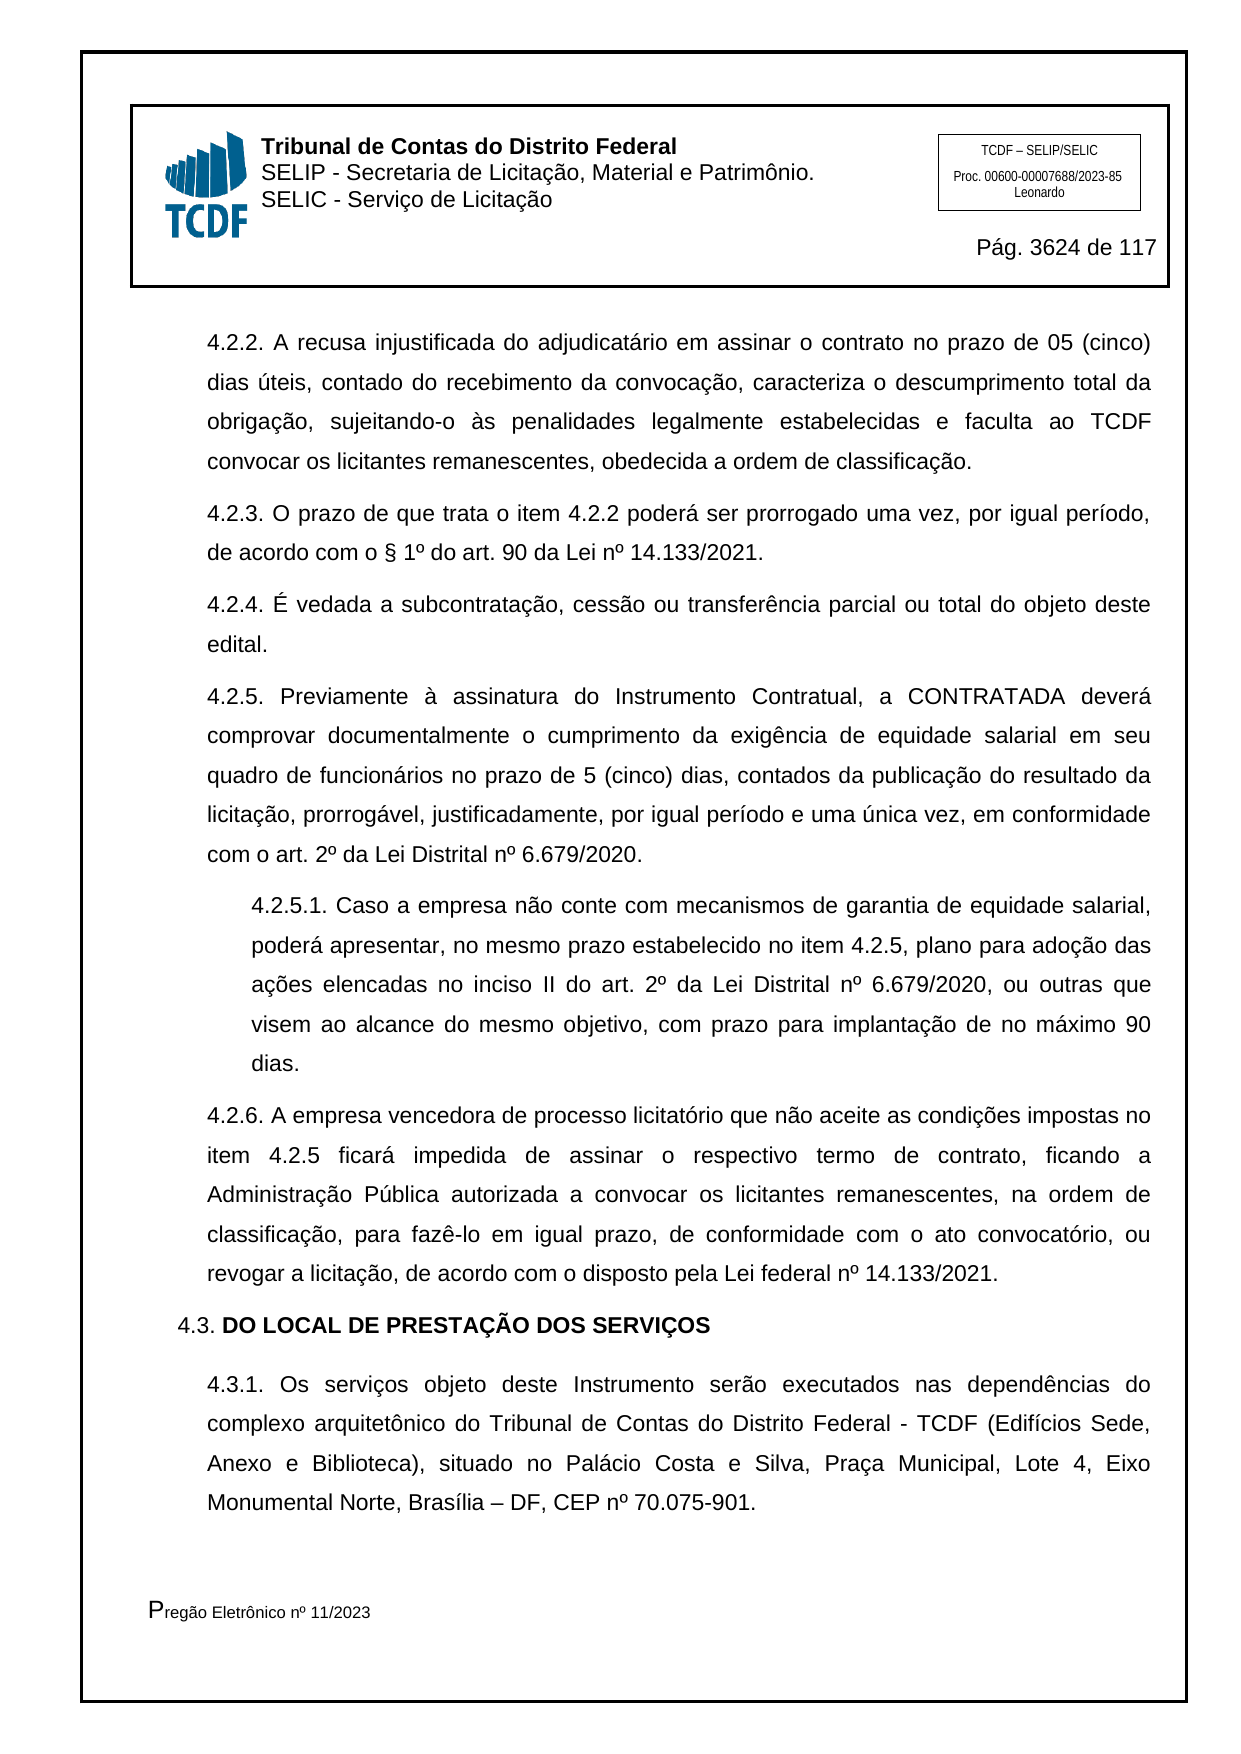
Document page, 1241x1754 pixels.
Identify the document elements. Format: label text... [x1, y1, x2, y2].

subtitle O prazo de que trata o item 4.2.2 poderá ser prorrogado uma vez, por igual período, de acordo com o § 1º do art. 90 da Lei nº 14.133/2021. [207, 500, 1152, 566]
subtitle Previamente à assinatura do Instrumento Contratual, a CONTRATADA deverá comprovar documentalmente o cumprimento da exigência de equidade salarial em seu quadro de funcionários no prazo de 5 (cinco) dias, contados da publicação do resultado da licitação, prorrogável, justificadamente, por igual período e uma única vez, em conformidade com o art. 2º da Lei Distrital nº 6.679/2020. [207, 683, 1152, 867]
subtitle É vedada a subcontratação, cessão ou transferência parcial ou total do objeto deste edital. [207, 591, 1152, 657]
subtitle Os serviços objeto deste Instrumento serão executados nas dependências do complexo arquitetônico do Tribunal de Contas do Distrito Federal - TCDF (Edifícios Sede, Anexo e Biblioteca), situado no Palácio Costa e Silva, Praça Municipal, Lote 4, Eixo Monumental Norte, Brasília – DF, CEP nº 70.075-901. [207, 1371, 1152, 1515]
subtitle DO LOCAL DE PRESTAÇÃO DOS SERVIÇOS [177, 1312, 1152, 1339]
picture [150, 128, 262, 240]
subtitle Caso a empresa não conte com mecanismos de garantia de equidade salarial, poderá apresentar, no mesmo prazo estabelecido no item 4.2.5, plano para adoção das ações elencadas no inciso II do art. 2º da Lei Distrital nº 6.679/2020, ou outras que visem ao alcance do mesmo objetivo, com prazo para implantação de no máximo 90 dias. [251, 892, 1152, 1077]
subtitle A recusa injustificada do adjudicatário em assinar o contrato no prazo de 05 (cinco) dias úteis, contado do recebimento da convocação, caracteriza o descumprimento total da obrigação, sujeitando-o às penalidades legalmente estabelecidas e faculta ao TCDF convocar os licitantes remanescentes, obedecida a ordem de classificação. [207, 329, 1152, 474]
subtitle A empresa vencedora de processo licitatório que não aceite as condições impostas no item 4.2.5 ficará impedida de assinar o respectivo termo de contrato, ficando a Administração Pública autorizada a convocar os licitantes remanescentes, na ordem de classificação, para fazê-lo em igual prazo, de conformidade com o ato convocatório, ou revogar a licitação, de acordo com o disposto pela Lei federal nº 14.133/2021. [207, 1102, 1152, 1287]
